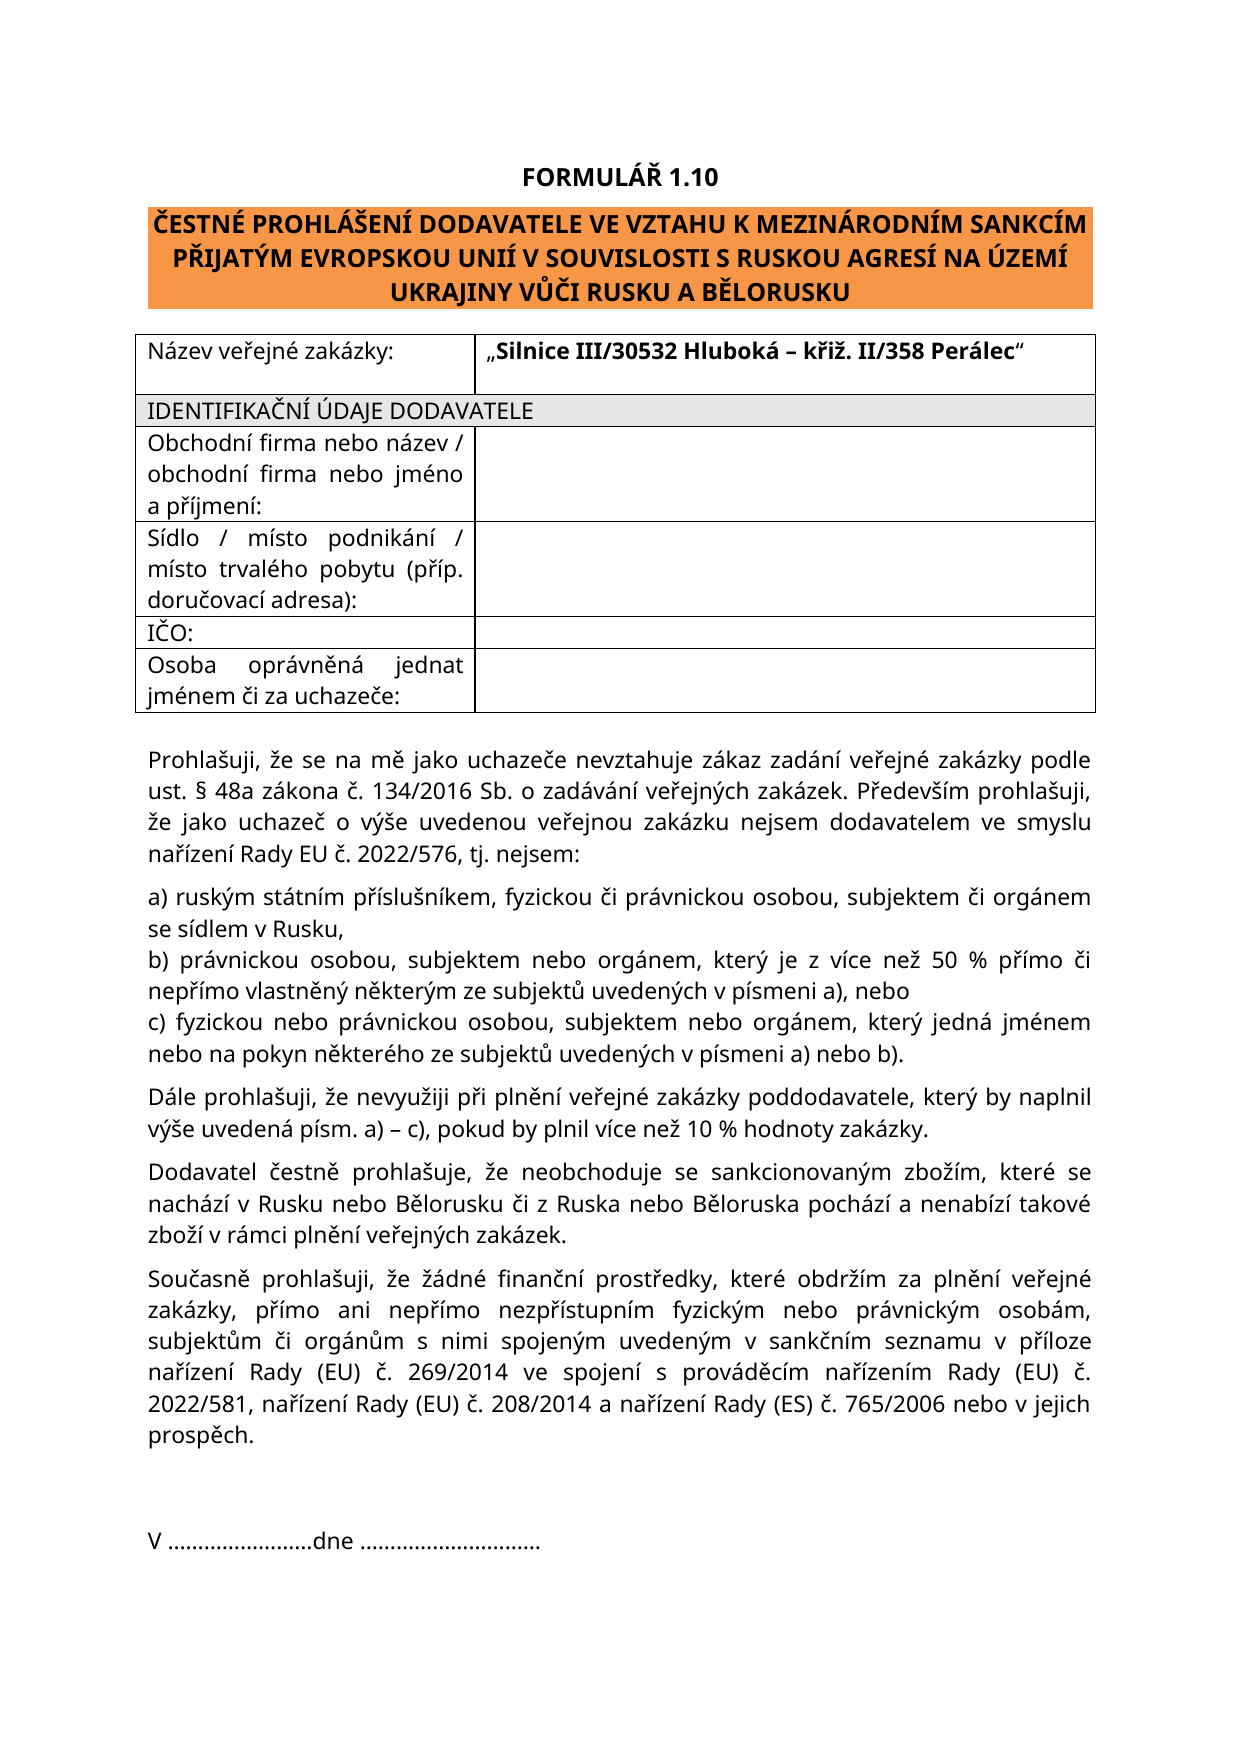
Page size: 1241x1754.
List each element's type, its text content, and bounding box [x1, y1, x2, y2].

text Prohlašuji, že se na mě jako uchazeče nevztahuje zákaz zadání veřejné zakázky podle ust. § 48a zákona č. 134/2016 Sb. o zadávání veřejných zakázek. Především prohlašuji, že jako uchazeč o výše uvedenou veřejnou zakázku nejsem dodavatelem ve smyslu nařízení Rady EU č. 2022/576, tj. nejsem: [148, 744, 1093, 869]
table_cell [476, 427, 1095, 521]
text V ……………………dne ………………………… [148, 1525, 1093, 1556]
text b) právnickou osobou, subjektem nebo orgánem, který je z více než 50 % přímo či nepřímo vlastněný některým ze subjektů uvedených v písmeni a), nebo [148, 944, 1093, 1006]
table_cell [476, 649, 1095, 712]
table_cell [476, 522, 1095, 616]
text Dodavatel čestně prohlašuje, že neobchoduje se sankcionovaným zbožím, které se nachází v Rusku nebo Bělorusku či z Ruska nebo Běloruska pochází a nenabízí takové zboží v rámci plnění veřejných zakázek. [148, 1156, 1093, 1250]
table_cell Sídlo / místo podnikání / místo trvalého pobytu (příp. doručovací adresa): [136, 522, 474, 616]
table_header „Silnice III/30532 Hluboká – křiž. II/358 Perálec“ [476, 335, 1095, 394]
table_cell IČO: [136, 617, 474, 648]
text FORMULÁŘ 1.10 [148, 160, 1093, 194]
text a) ruským státním příslušníkem, fyzickou či právnickou osobou, subjektem či orgánem se sídlem v Rusku, [148, 881, 1093, 944]
text ČESTNÉ PROHLÁŠENÍ DODAVATELE VE VZTAHU K MEZINÁRODNÍM SANKCÍM PŘIJATÝM EVROPSKOU UNIÍ V SOUVISLOSTI S RUSKOU AGRESÍ NA ÚZEMÍ UKRAJINY VŮČI RUSKU A BĚLORUSKU [148, 207, 1093, 309]
text Dále prohlašuji, že nevyužiji při plnění veřejné zakázky poddodavatele, který by naplnil výše uvedená písm. a) – c), pokud by plnil více než 10 % hodnoty zakázky. [148, 1081, 1093, 1144]
table_cell [476, 617, 1095, 648]
table_header Název veřejné zakázky: [136, 335, 474, 394]
table_cell Osoba oprávněná jednat jménem či za uchazeče: [136, 649, 474, 712]
text c) fyzickou nebo právnickou osobou, subjektem nebo orgánem, který jedná jménem nebo na pokyn některého ze subjektů uvedených v písmeni a) nebo b). [148, 1006, 1093, 1069]
text Současně prohlašuji, že žádné finanční prostředky, které obdržím za plnění veřejné zakázky, přímo ani nepřímo nezpřístupním fyzickým nebo právnickým osobám, subjektům či orgánům s nimi spojeným uvedeným v sankčním seznamu v příloze nařízení Rady (EU) č. 269/2014 ve spojení s prováděcím nařízením Rady (EU) č. 2022/581, nařízení Rady (EU) č. 208/2014 a nařízení Rady (ES) č. 765/2006 nebo v jejich prospěch. [148, 1263, 1093, 1450]
table_cell IDENTIFIKAČNÍ ÚDAJE DODAVATELE [136, 395, 1095, 426]
table_cell Obchodní firma nebo název / obchodní firma nebo jméno a příjmení: [136, 427, 474, 521]
